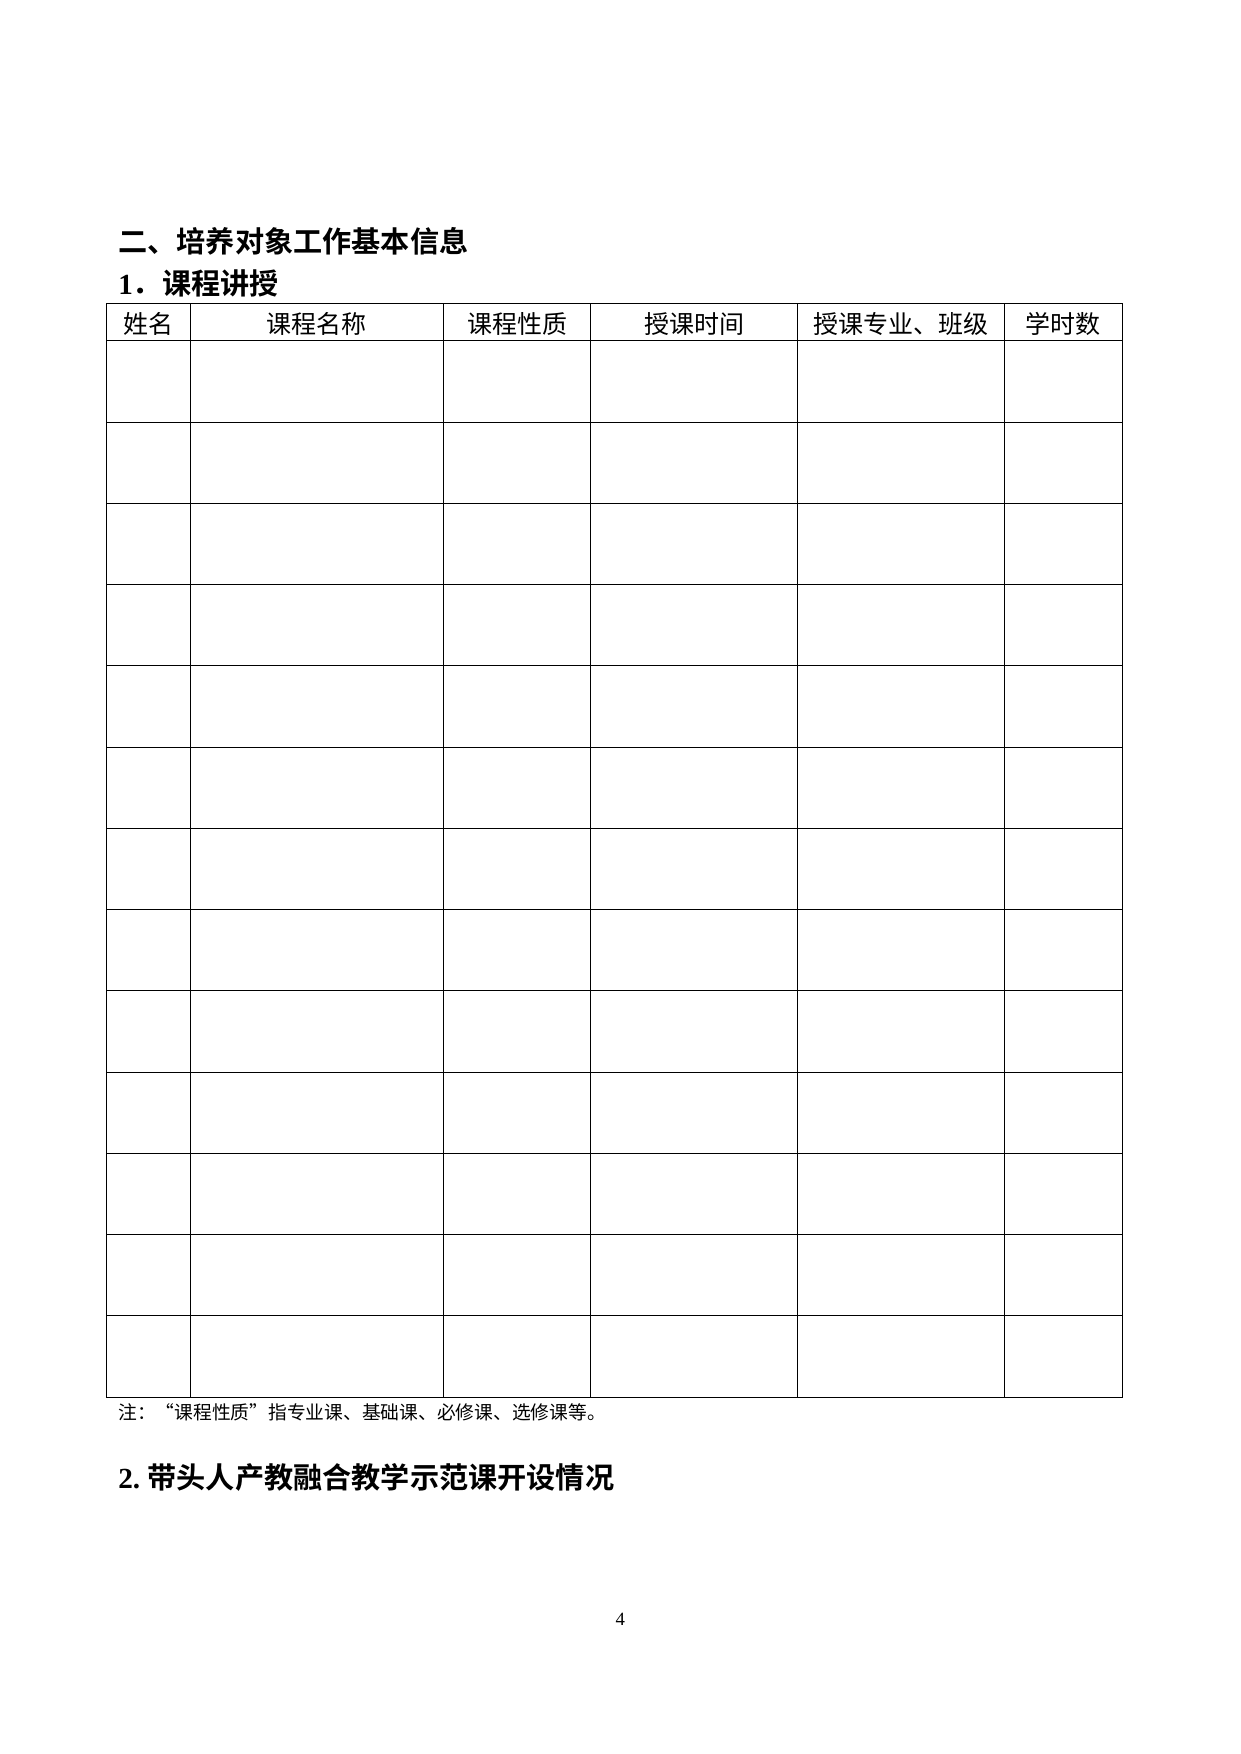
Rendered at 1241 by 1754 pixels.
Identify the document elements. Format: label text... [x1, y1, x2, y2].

table_cell [107, 910, 190, 990]
table_header 授课时间 [591, 304, 797, 340]
table_cell [591, 423, 797, 503]
text 1．课程讲授 [118, 261, 1122, 303]
table_header 课程名称 [191, 304, 443, 340]
table_cell [591, 585, 797, 665]
table_cell [444, 504, 590, 584]
table_cell [591, 1073, 797, 1153]
table_cell [444, 1154, 590, 1234]
table_cell [107, 1316, 190, 1397]
table_cell [798, 829, 1004, 909]
table_cell [798, 1073, 1004, 1153]
table_cell [591, 748, 797, 828]
table_cell [591, 829, 797, 909]
table_cell [444, 829, 590, 909]
table_cell [1005, 423, 1122, 503]
table_cell [444, 585, 590, 665]
table_cell [591, 666, 797, 747]
table_cell [191, 666, 443, 747]
table_cell [798, 423, 1004, 503]
table_cell [798, 504, 1004, 584]
table_cell [591, 991, 797, 1072]
table_cell [107, 1073, 190, 1153]
table_cell [191, 829, 443, 909]
table_cell [191, 991, 443, 1072]
table_cell [444, 1316, 590, 1397]
table_cell [191, 423, 443, 503]
table_cell [798, 341, 1004, 422]
table_header 姓名 [107, 304, 190, 340]
table_cell [107, 423, 190, 503]
table_cell [191, 748, 443, 828]
table_cell [444, 910, 590, 990]
table_cell [444, 1073, 590, 1153]
table_cell [107, 1235, 190, 1315]
table_cell [107, 585, 190, 665]
table_cell [107, 991, 190, 1072]
table_cell [444, 341, 590, 422]
table_cell [591, 1235, 797, 1315]
table_cell [191, 910, 443, 990]
table_cell [1005, 666, 1122, 747]
table_cell [798, 585, 1004, 665]
table_header 课程性质 [444, 304, 590, 340]
table_cell [798, 748, 1004, 828]
table_cell [107, 341, 190, 422]
table_cell [1005, 585, 1122, 665]
table_cell [1005, 1235, 1122, 1315]
table_cell [107, 504, 190, 584]
text 注：“课程性质”指专业课、基础课、必修课、选修课等。 [118, 1398, 1122, 1425]
table_cell [1005, 910, 1122, 990]
table_cell [1005, 1154, 1122, 1234]
table_cell [444, 991, 590, 1072]
table_cell [107, 829, 190, 909]
table_cell [444, 1235, 590, 1315]
table_cell [798, 910, 1004, 990]
table_cell [191, 504, 443, 584]
table_cell [591, 910, 797, 990]
table_header 学时数 [1005, 304, 1122, 340]
table_cell [1005, 748, 1122, 828]
table_cell [591, 1154, 797, 1234]
table_cell [798, 1235, 1004, 1315]
table_cell [191, 1235, 443, 1315]
table_cell [1005, 1073, 1122, 1153]
table_cell [444, 666, 590, 747]
table_cell [591, 341, 797, 422]
table_cell [107, 1154, 190, 1234]
table_cell [191, 1154, 443, 1234]
table_cell [591, 504, 797, 584]
table_cell [444, 748, 590, 828]
table_cell [1005, 504, 1122, 584]
table_cell [107, 748, 190, 828]
table_cell [798, 1316, 1004, 1397]
table_cell [191, 341, 443, 422]
table_cell [1005, 341, 1122, 422]
table_cell [591, 1316, 797, 1397]
table_cell [191, 585, 443, 665]
table_cell [798, 991, 1004, 1072]
table_cell [798, 666, 1004, 747]
table_cell [444, 423, 590, 503]
table_header 授课专业、班级 [798, 304, 1004, 340]
text 2. 带头人产教融合教学示范课开设情况 [118, 1455, 1122, 1497]
table_cell [1005, 1316, 1122, 1397]
table_cell [1005, 991, 1122, 1072]
table_cell [191, 1316, 443, 1397]
text 二、培养对象工作基本信息 [118, 218, 1122, 261]
table_cell [107, 666, 190, 747]
table_cell [191, 1073, 443, 1153]
table_cell [798, 1154, 1004, 1234]
table_cell [1005, 829, 1122, 909]
